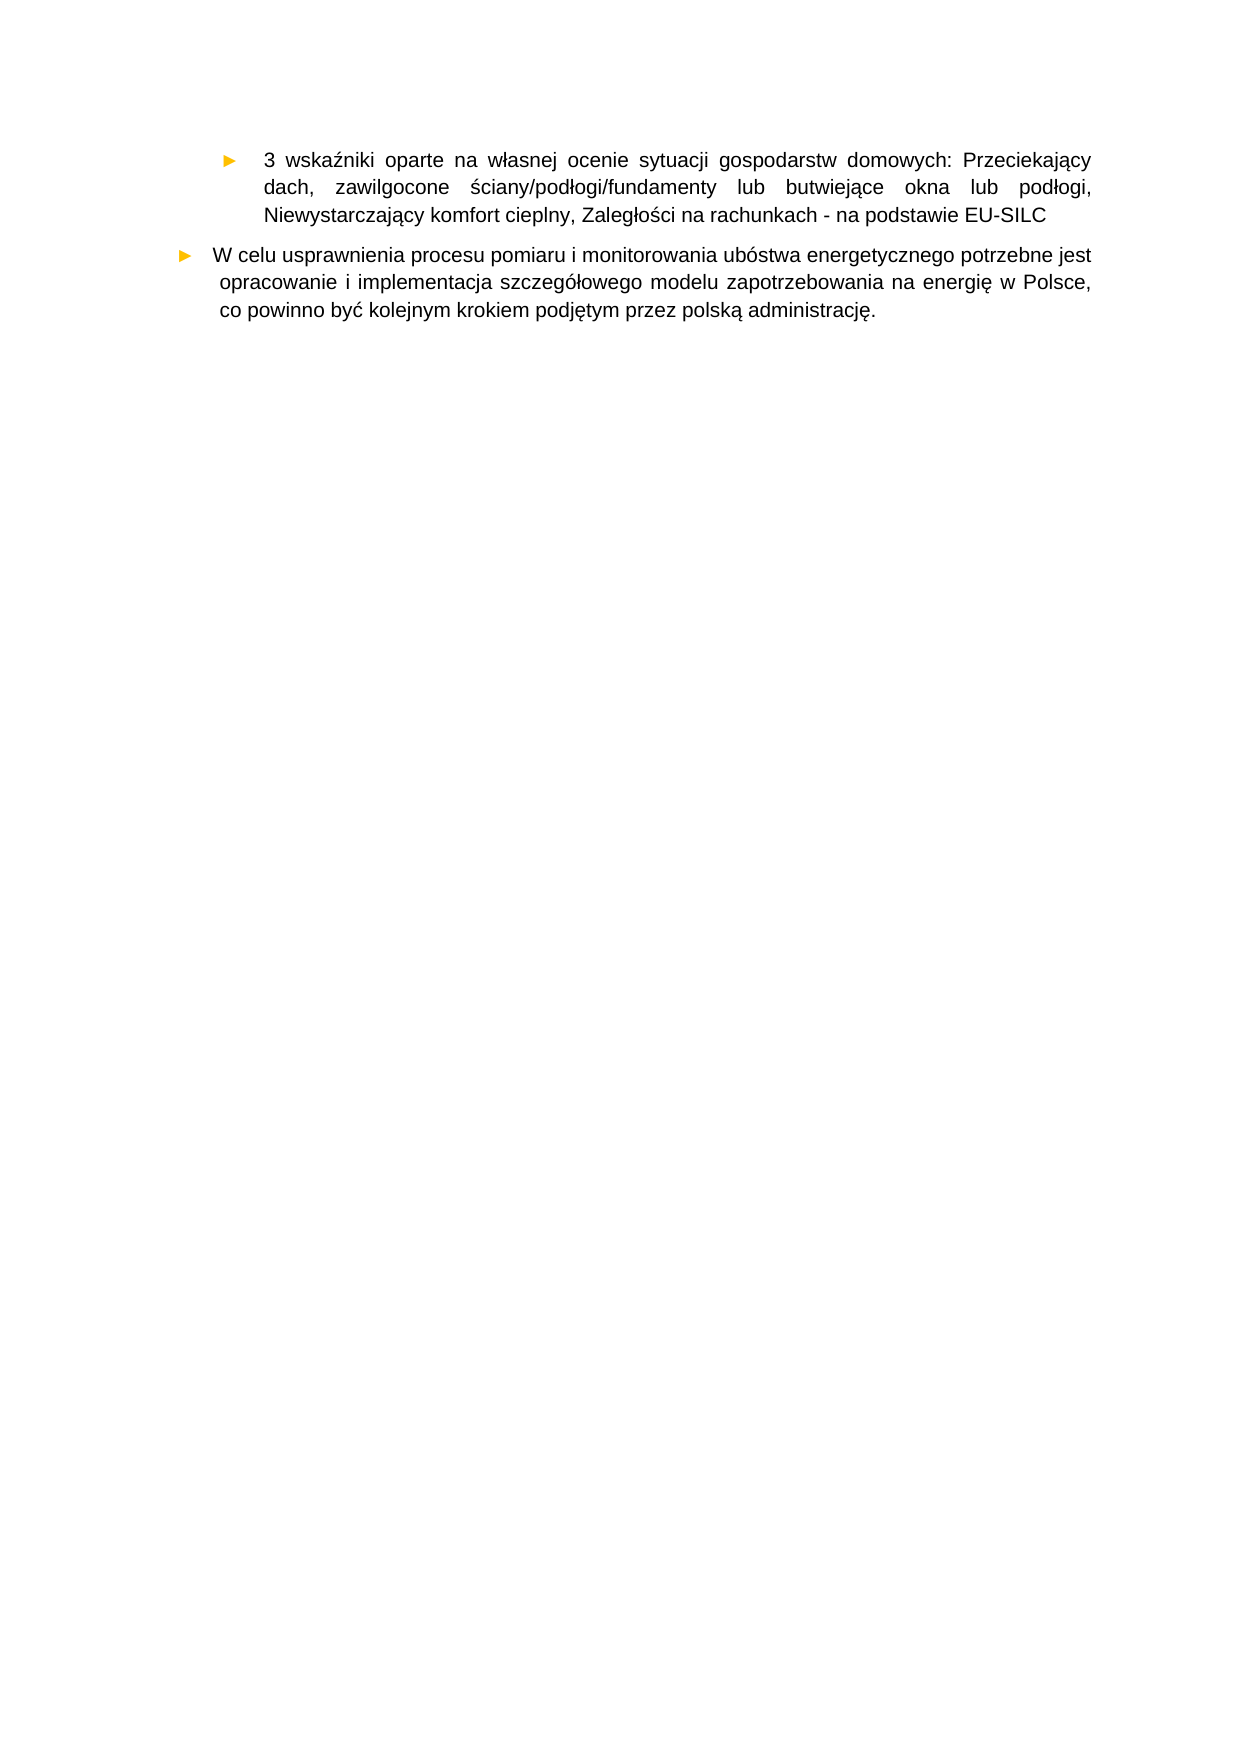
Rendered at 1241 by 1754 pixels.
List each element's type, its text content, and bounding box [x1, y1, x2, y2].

text W celu usprawnienia procesu pomiaru i monitorowania ubóstwa energetycznego potrzebne jest opracowanie i implementacja szczegółowego modelu zapotrzebowania na energię w Polsce, co powinno być kolejnym krokiem podjętym przez polską administrację. [175, 243, 1092, 322]
text 3 wskaźniki oparte na własnej ocenie sytuacji gospodarstw domowych: Przeciekający dach, zawilgocone ściany/podłogi/fundamenty lub butwiejące okna lub podłogi, Niewystarczający komfort cieplny, Zaległości na rachunkach - na podstawie EU-SILC [219, 148, 1092, 227]
